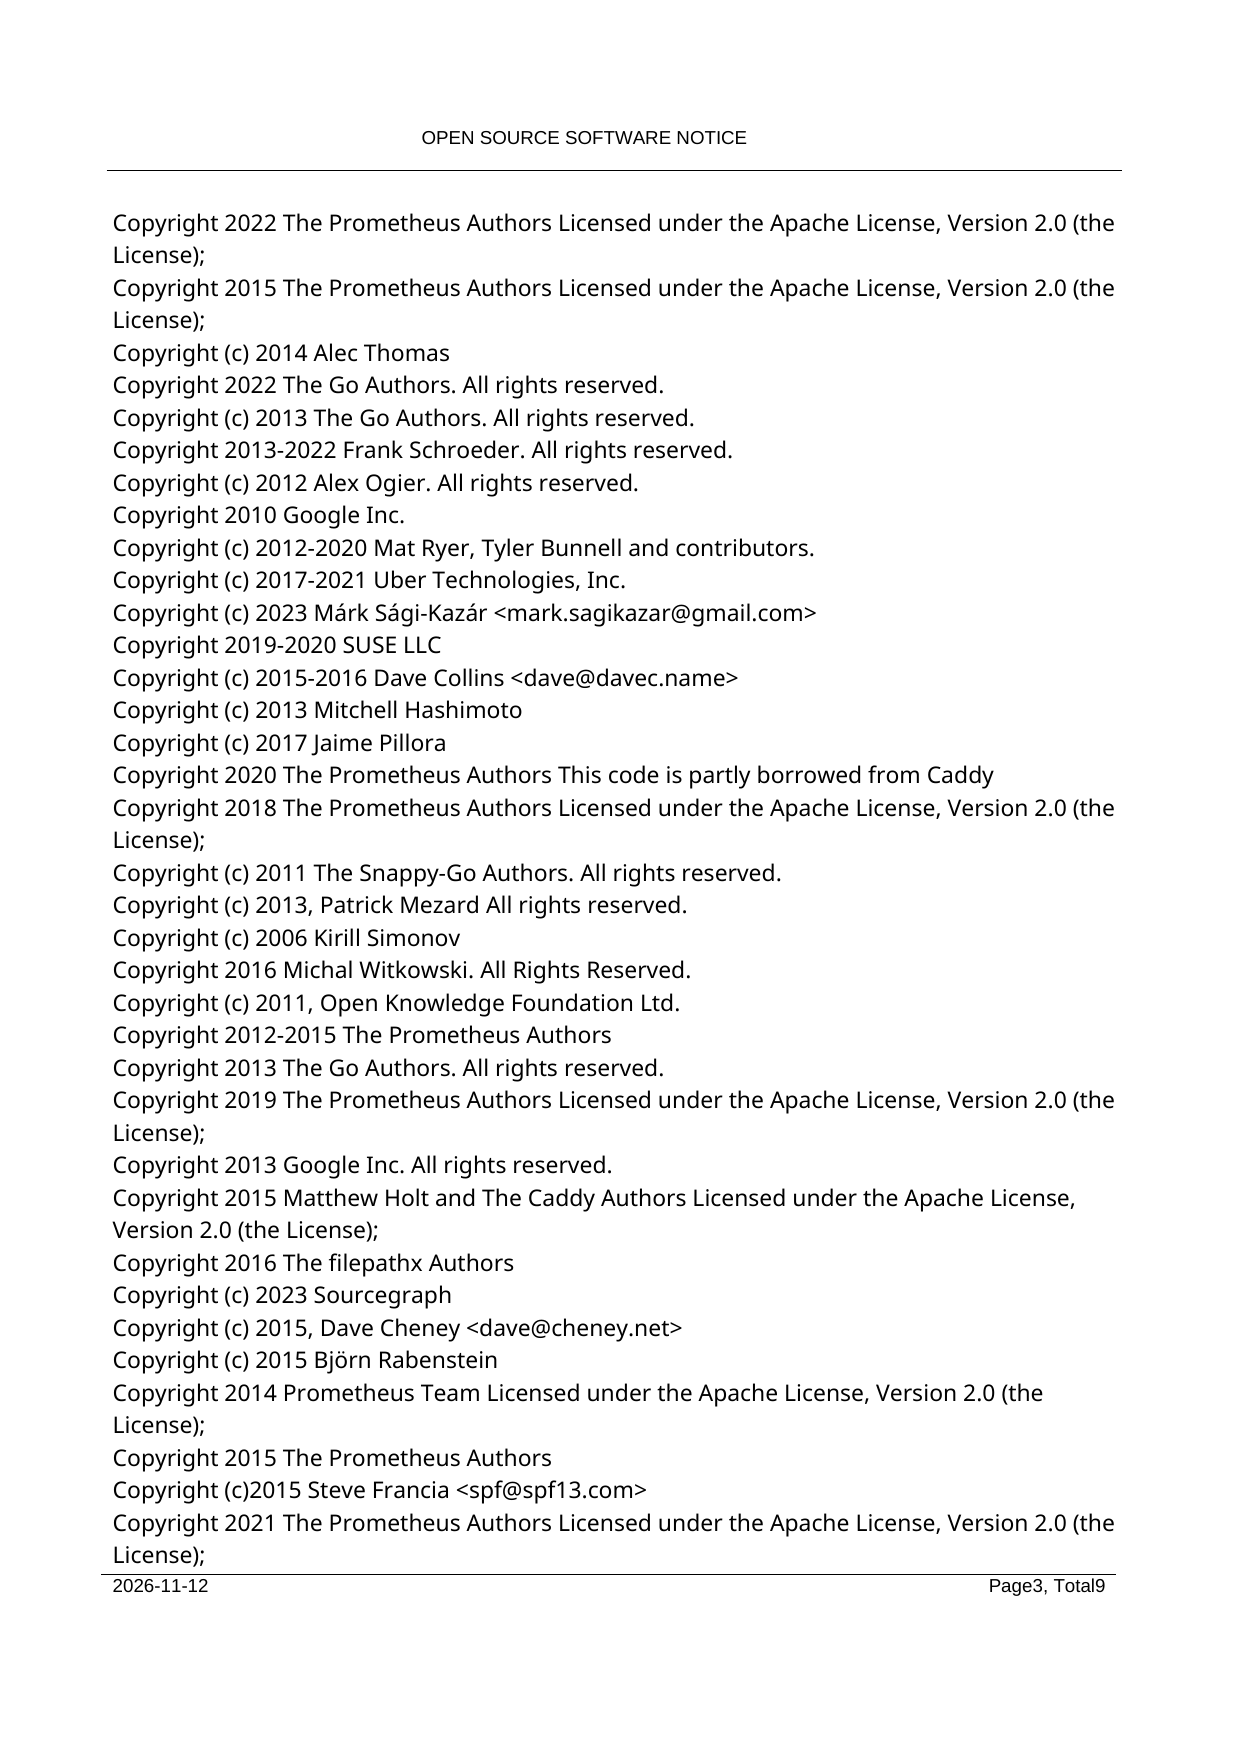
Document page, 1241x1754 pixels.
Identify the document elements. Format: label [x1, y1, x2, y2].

text [112, 206, 1128, 1571]
